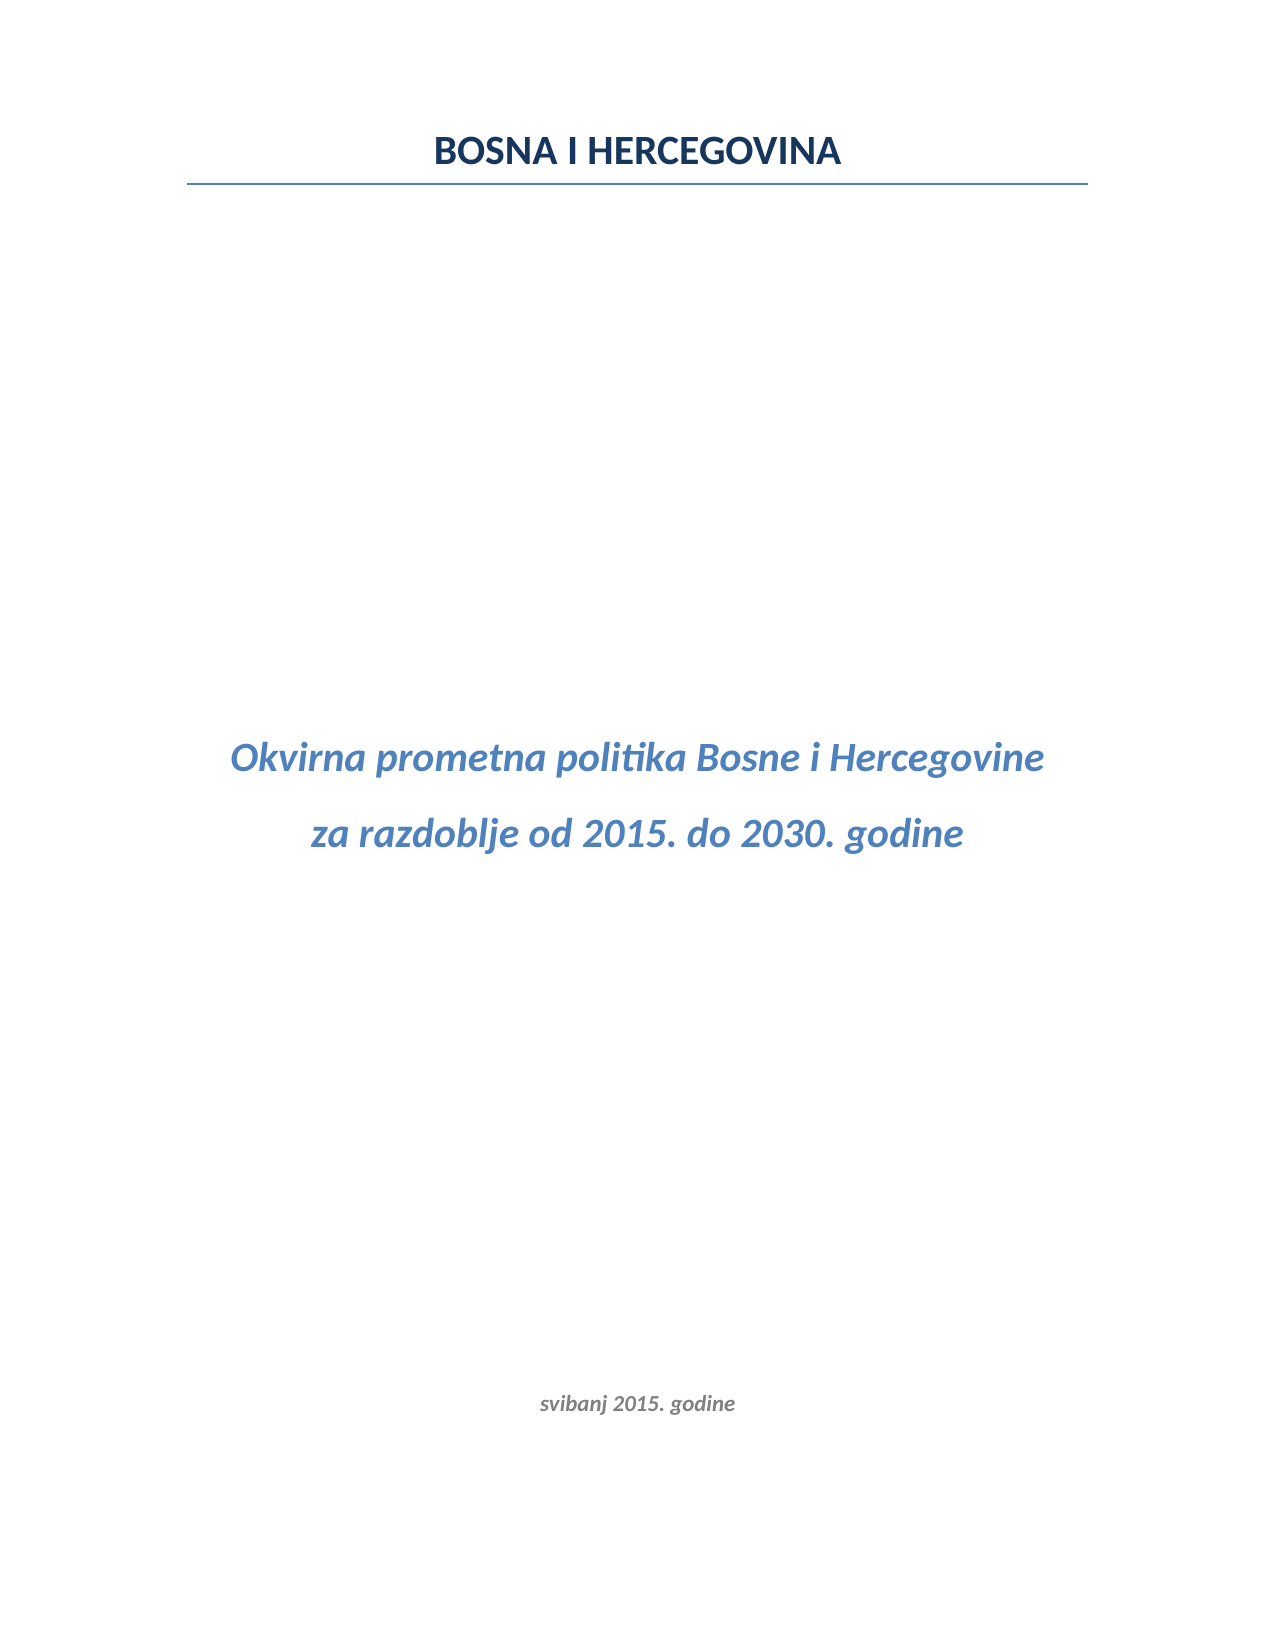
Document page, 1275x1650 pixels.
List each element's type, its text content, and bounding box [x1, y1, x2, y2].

text svibanj 2015. godine [187, 1389, 1088, 1417]
title BOSNA I HERCEGOVINA [187, 124, 1088, 183]
subtitle Okvirna prometna politika Bosne i Hercegovine [187, 731, 1088, 782]
subtitle za razdoblje od 2015. do 2030. godine [187, 807, 1088, 858]
